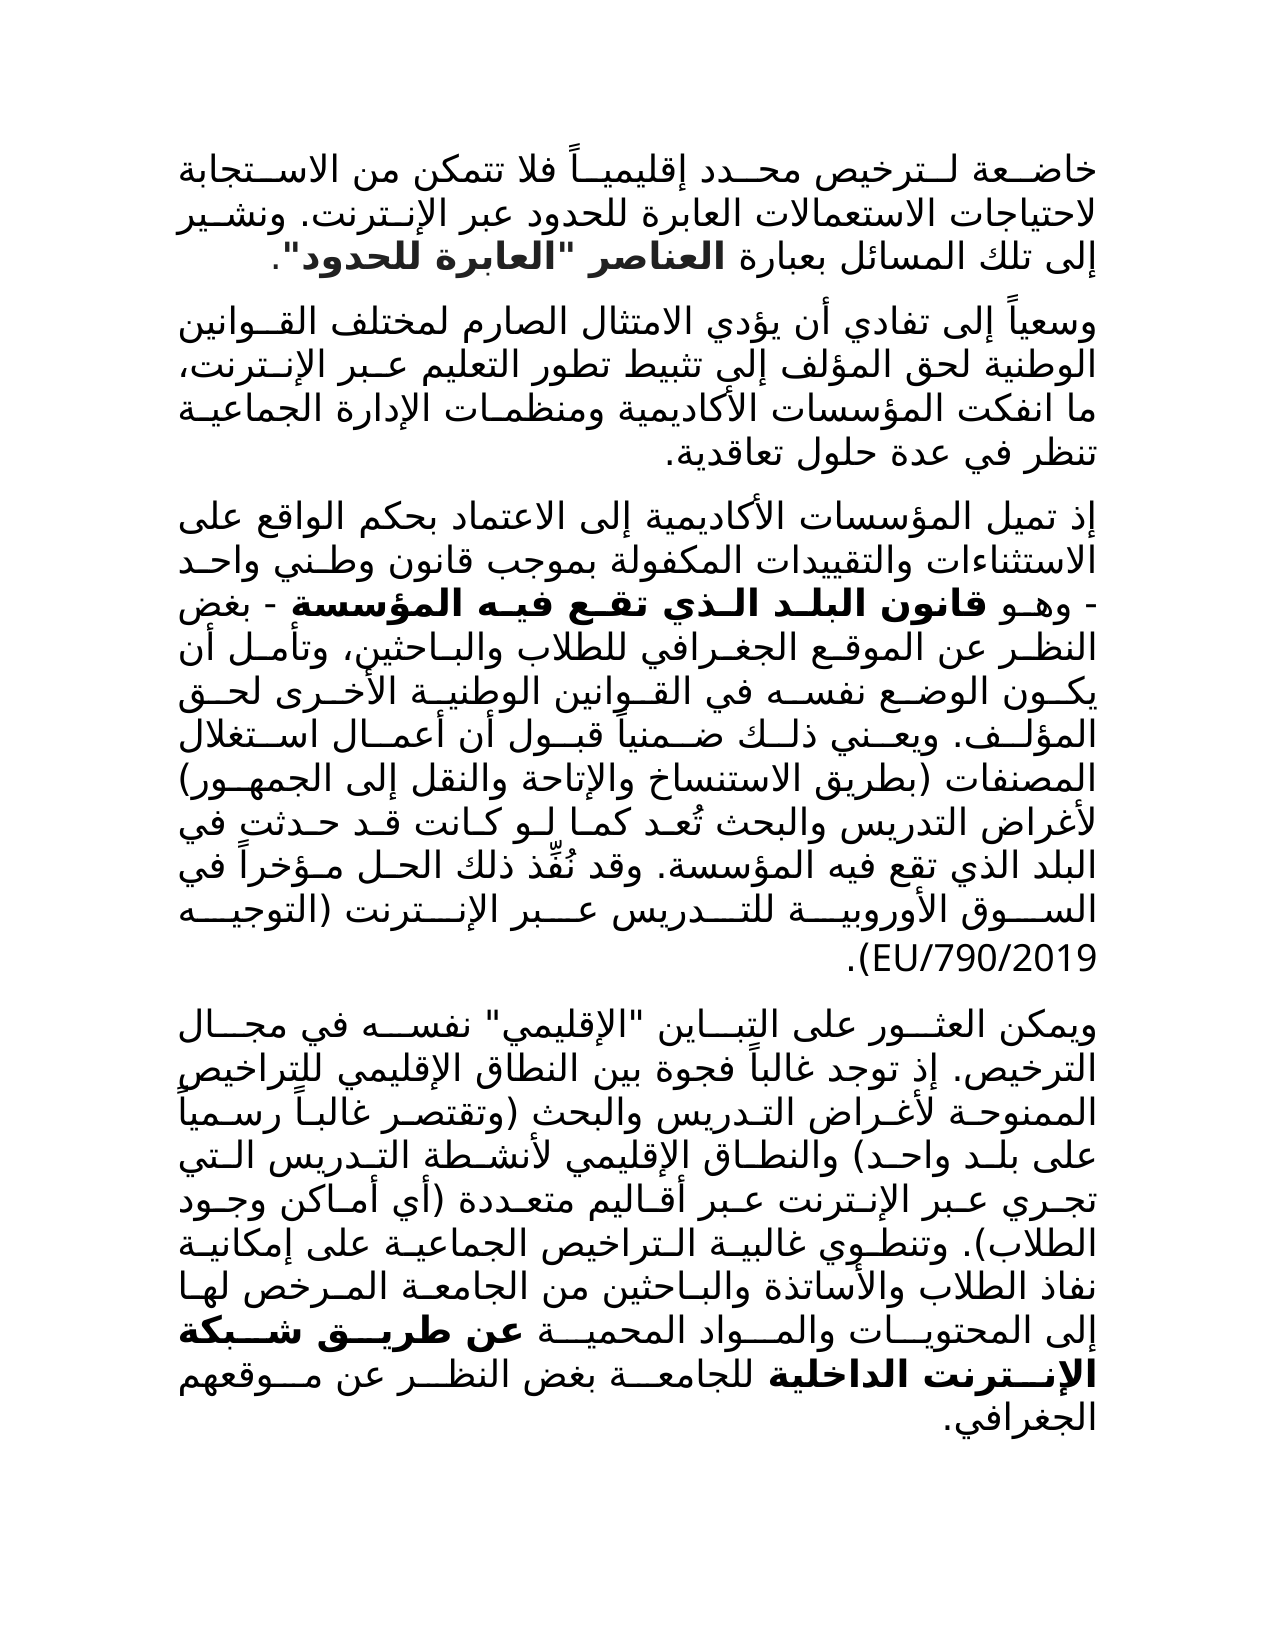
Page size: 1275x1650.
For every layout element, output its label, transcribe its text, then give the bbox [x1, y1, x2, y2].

text ويمكن العثور على التباين "الإقليمي" نفسه في مجال الترخيص. إذ توجد غالباً فجوة بين النطاق الإقليمي للتراخيص الممنوحة لأغراض التدريس والبحث (وتقتصر غالباً رسمياً على بلد واحد) والنطاق الإقليمي لأنشطة التدريس التي تجري عبر الإنترنت عبر أقاليم متعددة (أي أماكن وجود الطلاب). وتنطوي غالبية التراخيص الجماعية على إمكانية نفاذ الطلاب والأساتذة والباحثين من الجامعة المرخص لها إلى المحتويات والمواد المحمية عن طريق شبكة الإنترنت الداخلية للجامعة بغض النظر عن موقعهم الجغرافي. [177, 1003, 1098, 1439]
text وسعياً إلى تفادي أن يؤدي الامتثال الصارم لمختلف القوانين الوطنية لحق المؤلف إلى تثبيط تطور التعليم عبر الإنترنت، ما انفكت المؤسسات الأكاديمية ومنظمات الإدارة الجماعية تنظر في عدة حلول تعاقدية. [177, 299, 1098, 474]
text إذ تميل المؤسسات الأكاديمية إلى الاعتماد بحكم الواقع على الاستثناءات والتقييدات المكفولة بموجب قانون وطني واحد - وهو قانون البلد الذي تقع فيه المؤسسة - بغض النظر عن الموقع الجغرافي للطلاب والباحثين، وتأمل أن يكون الوضع نفسه في القوانين الوطنية الأخرى لحق المؤلف. ويعني ذلك ضمنياً قبول أن أعمال استغلال المصنفات (بطريق الاستنساخ والإتاحة والنقل إلى الجمهور) لأغراض التدريس والبحث تُعد كما لو كانت قد حدثت في البلد الذي تقع فيه المؤسسة. وقد نُفِّذ ذلك الحل مؤخراً في السوق الأوروبية للتدريس عبر الإنترنت (التوجيه EU/790/2019). [177, 495, 1098, 982]
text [177, 148, 1098, 278]
